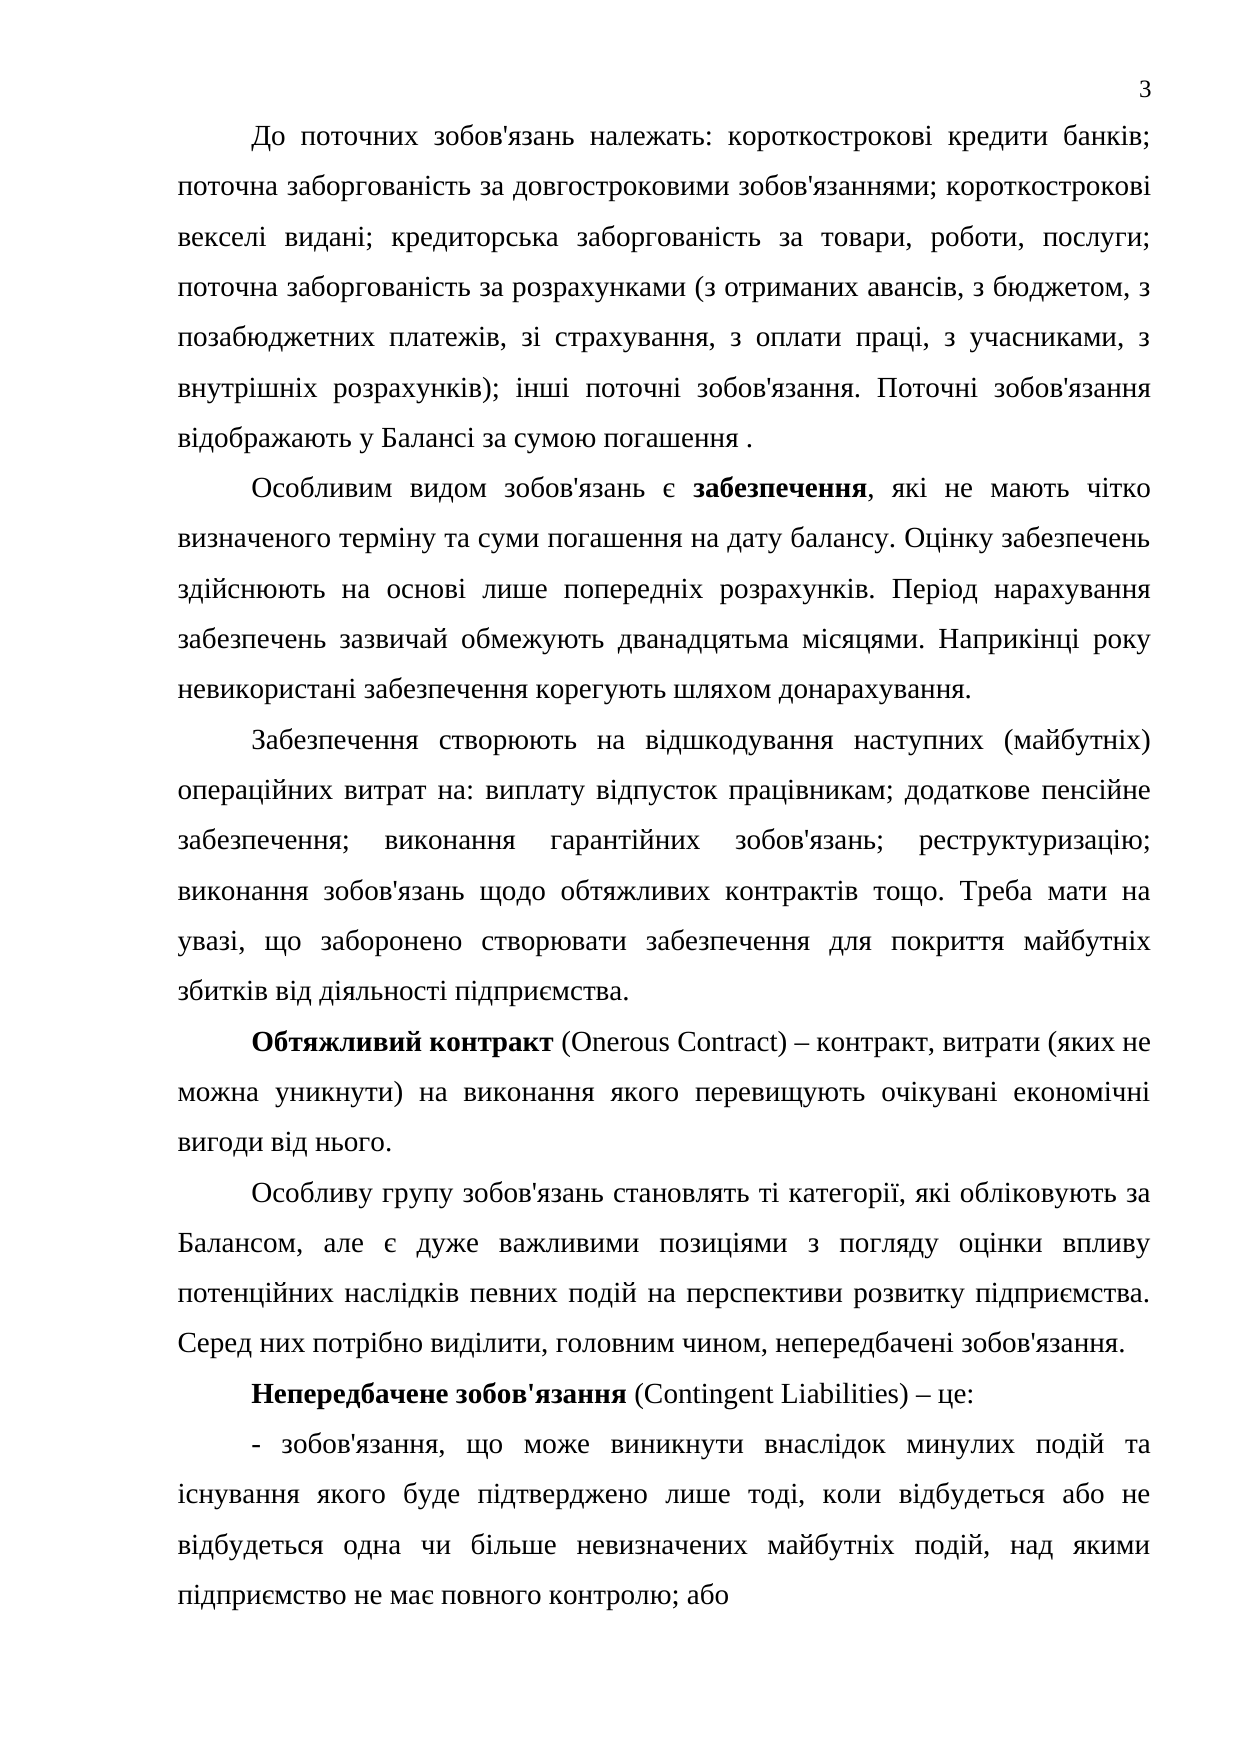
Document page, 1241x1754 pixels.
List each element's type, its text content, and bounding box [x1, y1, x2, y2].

text Непередбачене зобов'язання (Contingent Liabilities) – це: [177, 1376, 1152, 1409]
text - зобов'язання, що може виникнути внаслідок минулих подій та існування якого буде підтверджено лише тоді, коли відбудеться або не відбудеться одна чи більше невизначених майбутніх подій, над якими підприємство не має повного контролю; або [177, 1426, 1152, 1611]
text Особливу групу зобов'язань становлять ті категорії, які обліковують за Балансом, але є дуже важливими позиціями з погляду оцінки впливу потенційних наслідків певних подій на перспективи розвитку підприємства. Серед них потрібно виділити, головним чином, непередбачені зобов'язання. [177, 1175, 1152, 1359]
text Забезпечення створюють на відшкодування наступних (майбутніх) операційних витрат на: виплату відпусток працівникам; додаткове пенсійне забезпечення; виконання гарантійних зобов'язань; реструктуризацію; виконання зобов'язань щодо обтяжливих контрактів тощо. Треба мати на увазі, що заборонено створювати забезпечення для покриття майбутніх збитків від діяльності підприємства. [177, 722, 1152, 1007]
text Обтяжливий контракт (Onerous Contract) – контракт, витрати (яких не можна уникнути) на виконання якого перевищують очікувані економічні вигоди від нього. [177, 1024, 1152, 1158]
text Особливим видом зобов'язань є забезпечення, які не мають чітко визначеного терміну та суми погашення на дату балансу. Оцінку забезпечень здійснюють на основі лише попередніх розрахунків. Період нарахування забезпечень зазвичай обмежують дванадцятьма місяцями. Наприкінці року невикористані забезпечення корегують шляхом донарахування. [177, 470, 1152, 705]
text До поточних зобов'язань належать: короткострокові кредити банків; поточна заборгованість за довгостроковими зобов'язаннями; короткострокові векселі видані; кредиторська заборгованість за товари, роботи, послуги; поточна заборгованість за розрахунками (з отриманих авансів, з бюджетом, з позабюджетних платежів, зі страхування, з оплати праці, з учасниками, з внутрішніх розрахунків); інші поточні зобов'язання. Поточні зобов'язання відображають у Балансі за сумою погашення . [177, 118, 1152, 453]
